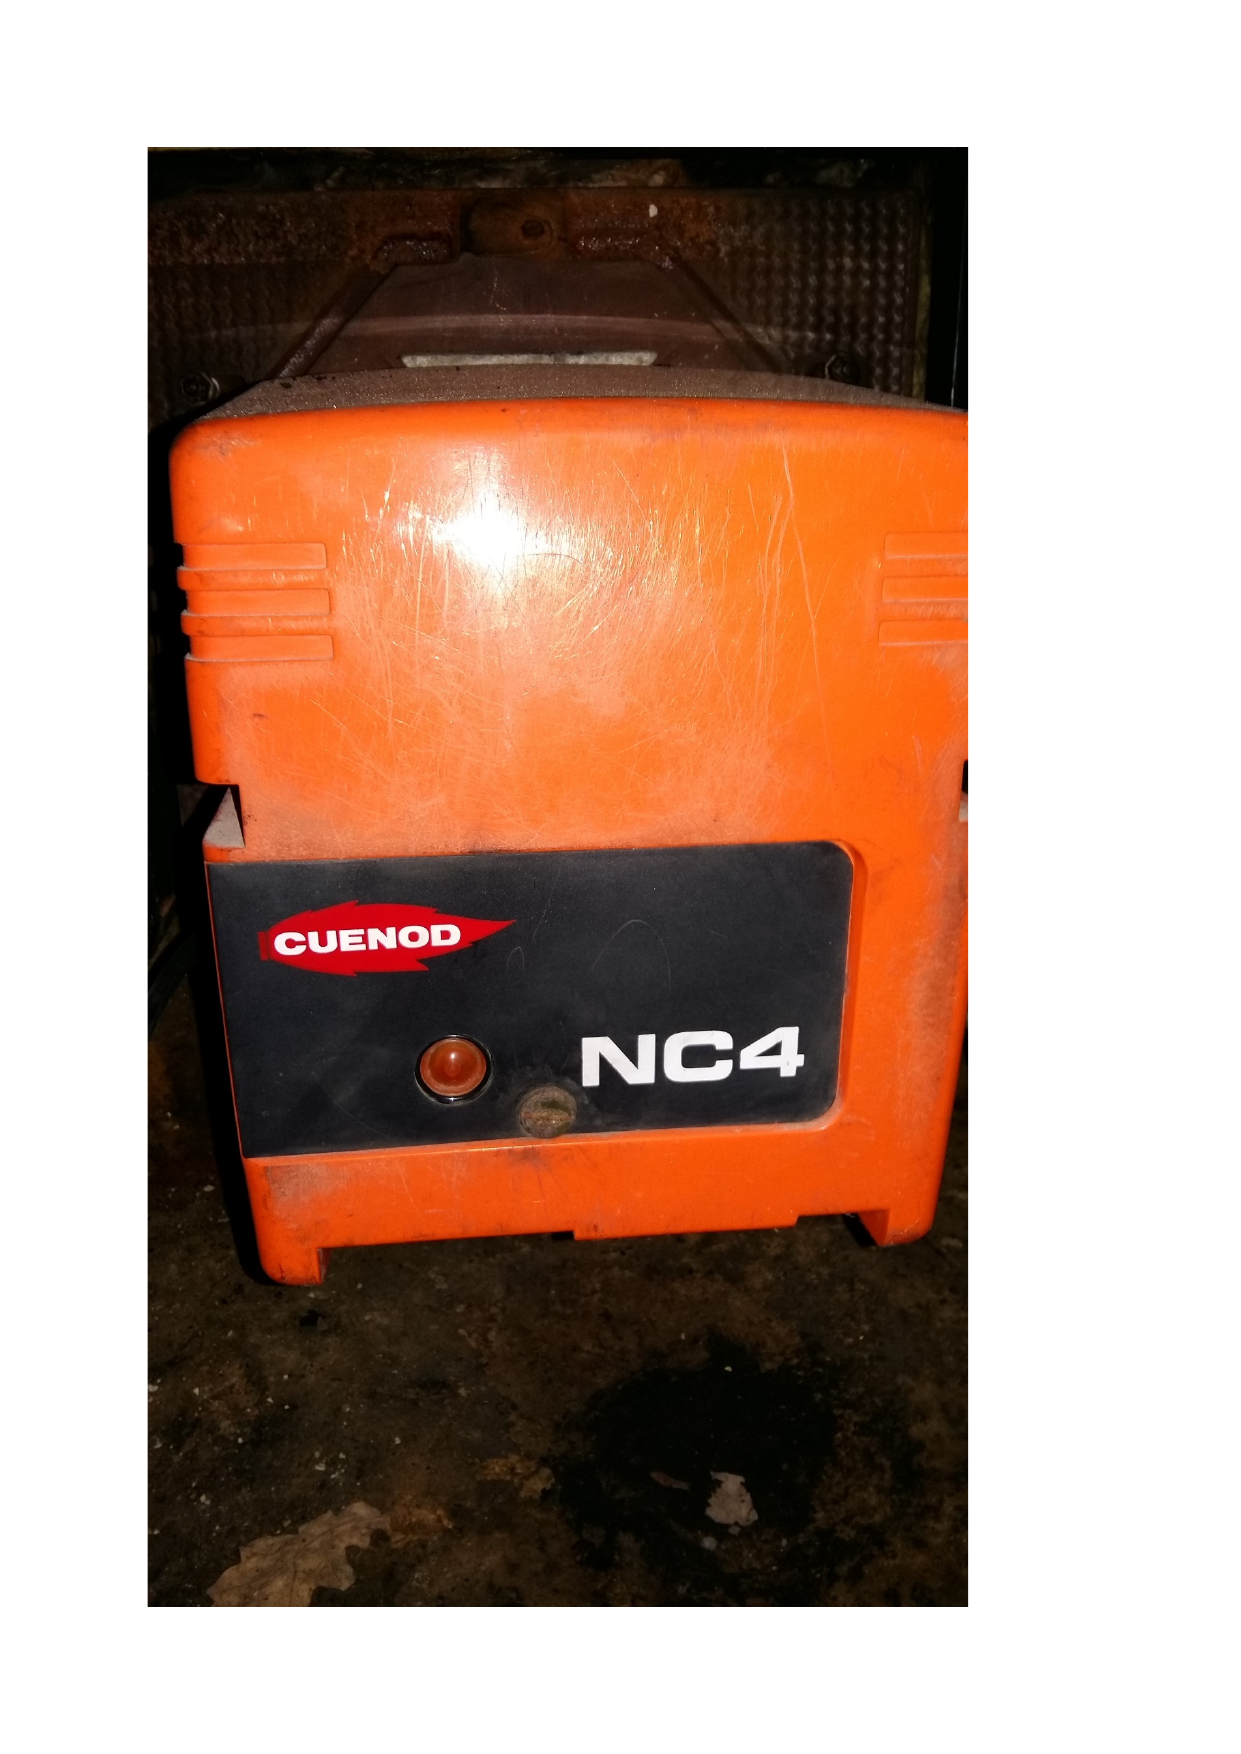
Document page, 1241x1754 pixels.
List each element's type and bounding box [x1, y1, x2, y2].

picture [147, 147, 969, 1607]
